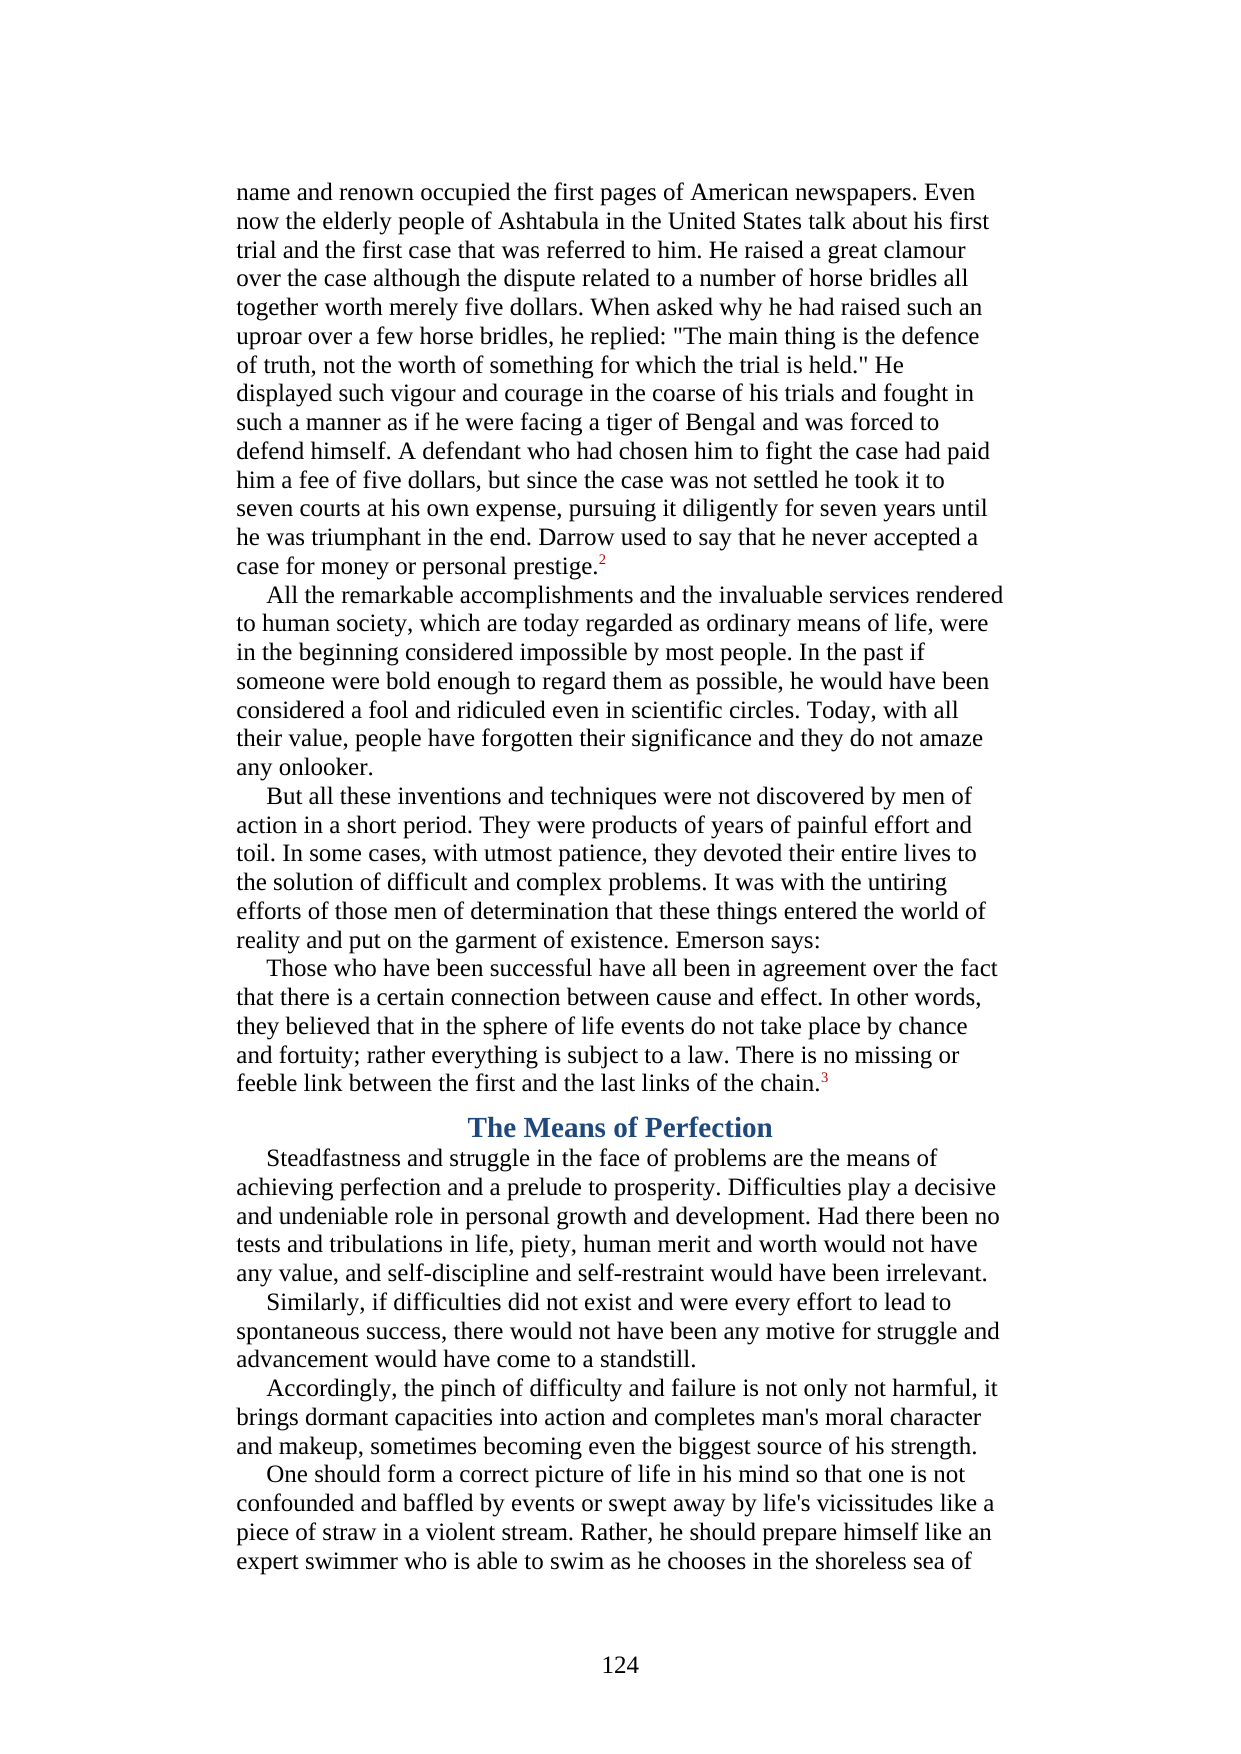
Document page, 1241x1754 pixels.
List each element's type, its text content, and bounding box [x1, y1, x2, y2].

text Those who have been successful have all been in agreement over the fact that there is a certain connection between cause and effect. In other words, they believed that in the sphere of life events do not take place by chance and fortuity; rather everything is subject to a law. There is no missing or feeble link between the first and the last links of the chain.3 [236, 953, 1004, 1097]
subtitle The Means of Perfection [236, 1110, 1004, 1143]
text Accordingly, the pinch of difficulty and failure is not only not harmful, it brings dormant capacities into action and completes man's moral character and makeup, sometimes becoming even the biggest source of his strength. [236, 1373, 1004, 1459]
text Similarly, if difficulties did not exist and were every effort to lead to spontaneous success, there would not have been any motive for struggle and advancement would have come to a standstill. [236, 1287, 1004, 1373]
text Steadfastness and struggle in the face of problems are the means of achieving perfection and a prelude to prosperity. Difficulties play a decisive and undeniable role in personal growth and development. Had there been no tests and tribulations in life, piety, human merit and worth would not have any value, and self-discipline and self-restraint would have been irrelevant. [236, 1143, 1004, 1287]
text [236, 1459, 1004, 1574]
text All the remarkable accomplishments and the invaluable services rendered to human society, which are today regarded as ordinary means of life, were in the beginning considered impossible by most people. In the past if someone were bold enough to regard them as possible, he would have been considered a fool and ridiculed even in scientific circles. Today, with all their value, people have forgotten their significance and they do not amaze any onlooker. [236, 580, 1004, 781]
text But all these inventions and techniques were not discovered by men of action in a short period. They were products of years of painful effort and toil. In some cases, with utmost patience, they devoted their entire lives to the solution of difficult and complex problems. It was with the untiring efforts of those men of determination that these things entered the world of reality and put on the garment of existence. Emerson says: [236, 781, 1004, 953]
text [236, 177, 1004, 580]
